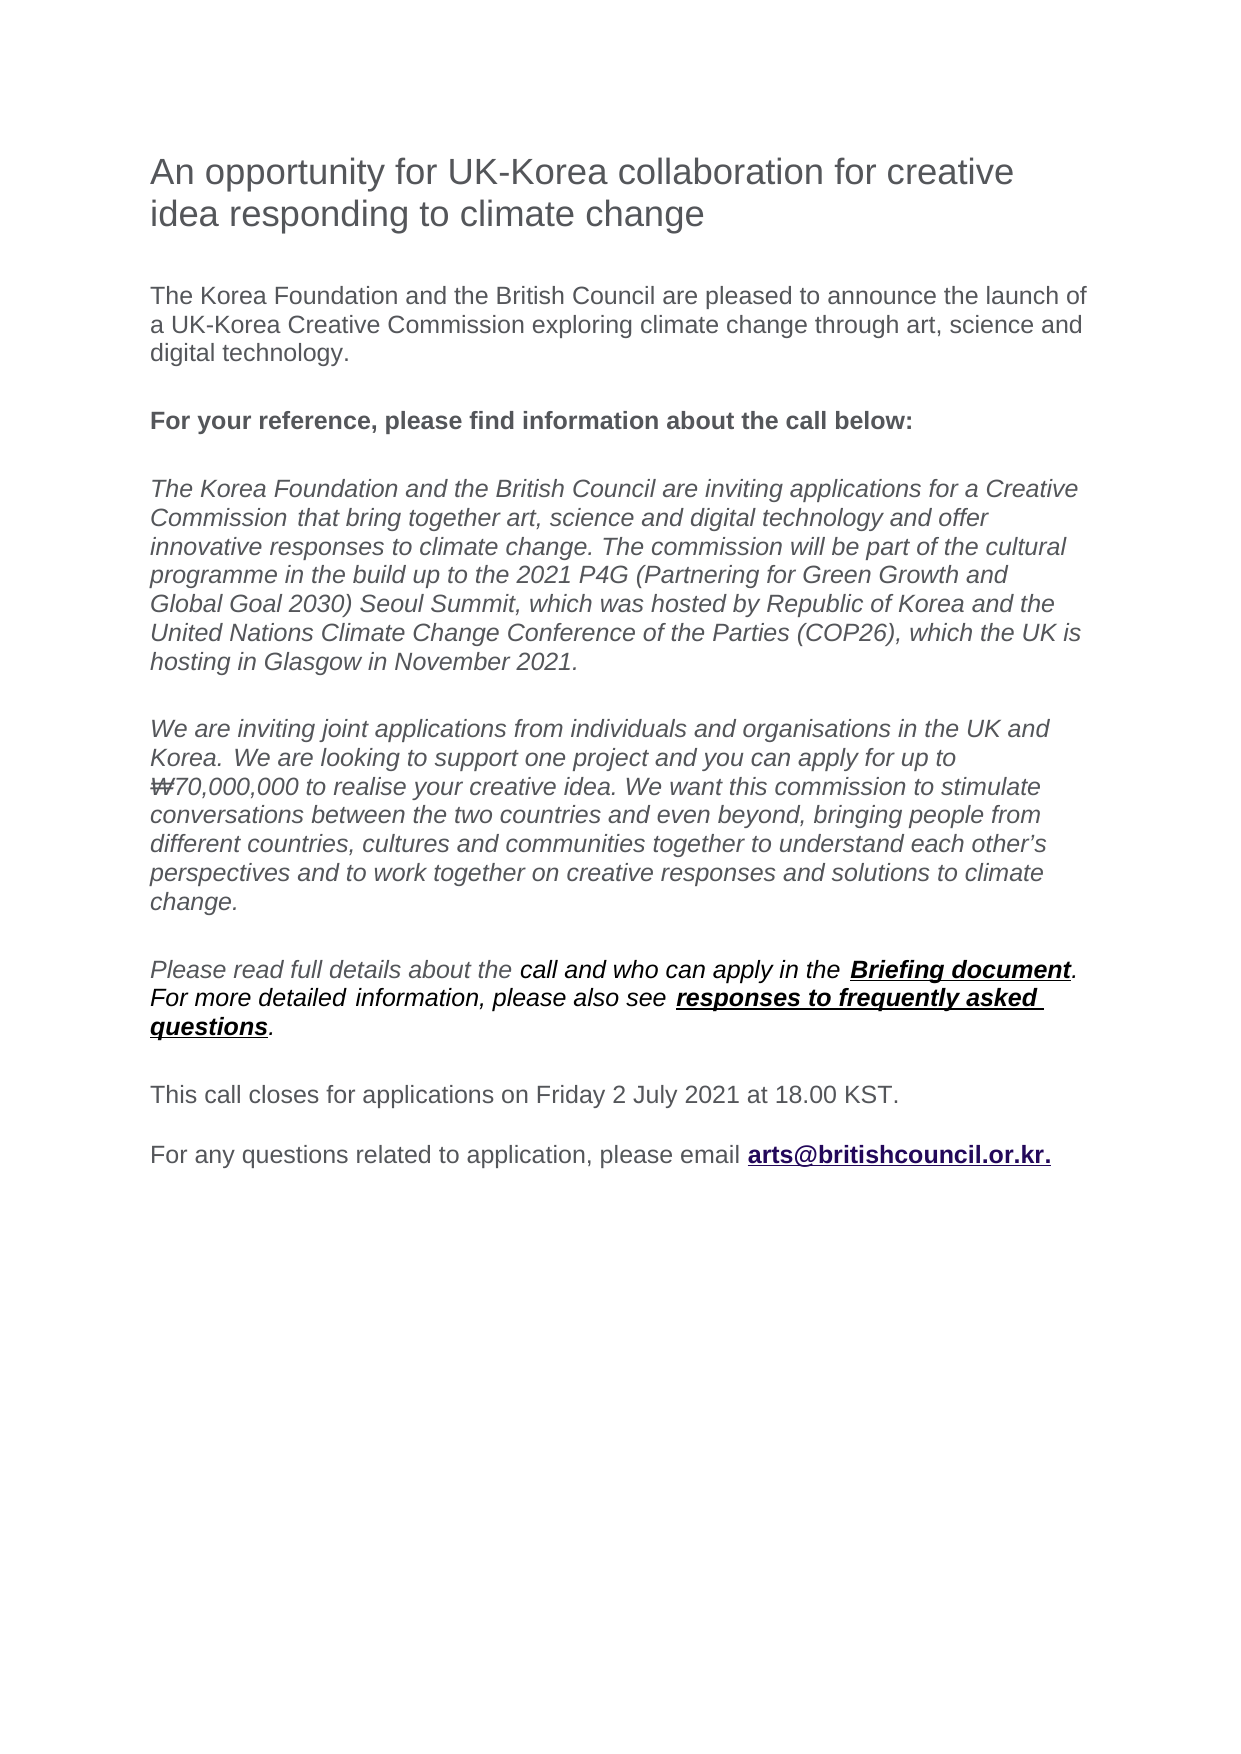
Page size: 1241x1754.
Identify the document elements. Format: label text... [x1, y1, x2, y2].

text Please read full details about the call and who can apply in the Briefing document. For more detailed information, please also see responses to frequently asked questions. [150, 954, 1090, 1041]
text The Korea Foundation and the British Council are pleased to announce the launch of a UK-Korea Creative Commission exploring climate change through art, science and digital technology. [150, 281, 1090, 367]
text For your reference, please find information about the call below: [150, 406, 1090, 435]
text For any questions related to application, please email arts@britishcouncil.or.kr. [150, 1140, 1090, 1169]
text An opportunity for UK-Korea collaboration for creative idea responding to climate change [150, 150, 1090, 234]
text We are inviting joint applications from individuals and organisations in the UK and Korea. We are looking to support one project and you can apply for up to ₩70,000,000 to realise your creative idea. We want this commission to stimulate conversations between the two countries and even beyond, bringing people from different countries, cultures and communities together to understand each other’s perspectives and to work together on creative responses and solutions to climate change. [150, 714, 1090, 916]
text The Korea Foundation and the British Council are inviting applications for a Creative Commission that bring together art, science and digital technology and offer innovative responses to climate change. The commission will be part of the cultural programme in the build up to the 2021 P4G (Partnering for Green Growth and Global Goal 2030) Seoul Summit, which was hosted by Republic of Korea and the United Nations Climate Change Conference of the Parties (COP26), which the UK is hosting in Glasgow in November 2021. [150, 474, 1090, 675]
text This call closes for applications on Friday 2 July 2021 at 18.00 KST. [150, 1080, 1090, 1109]
